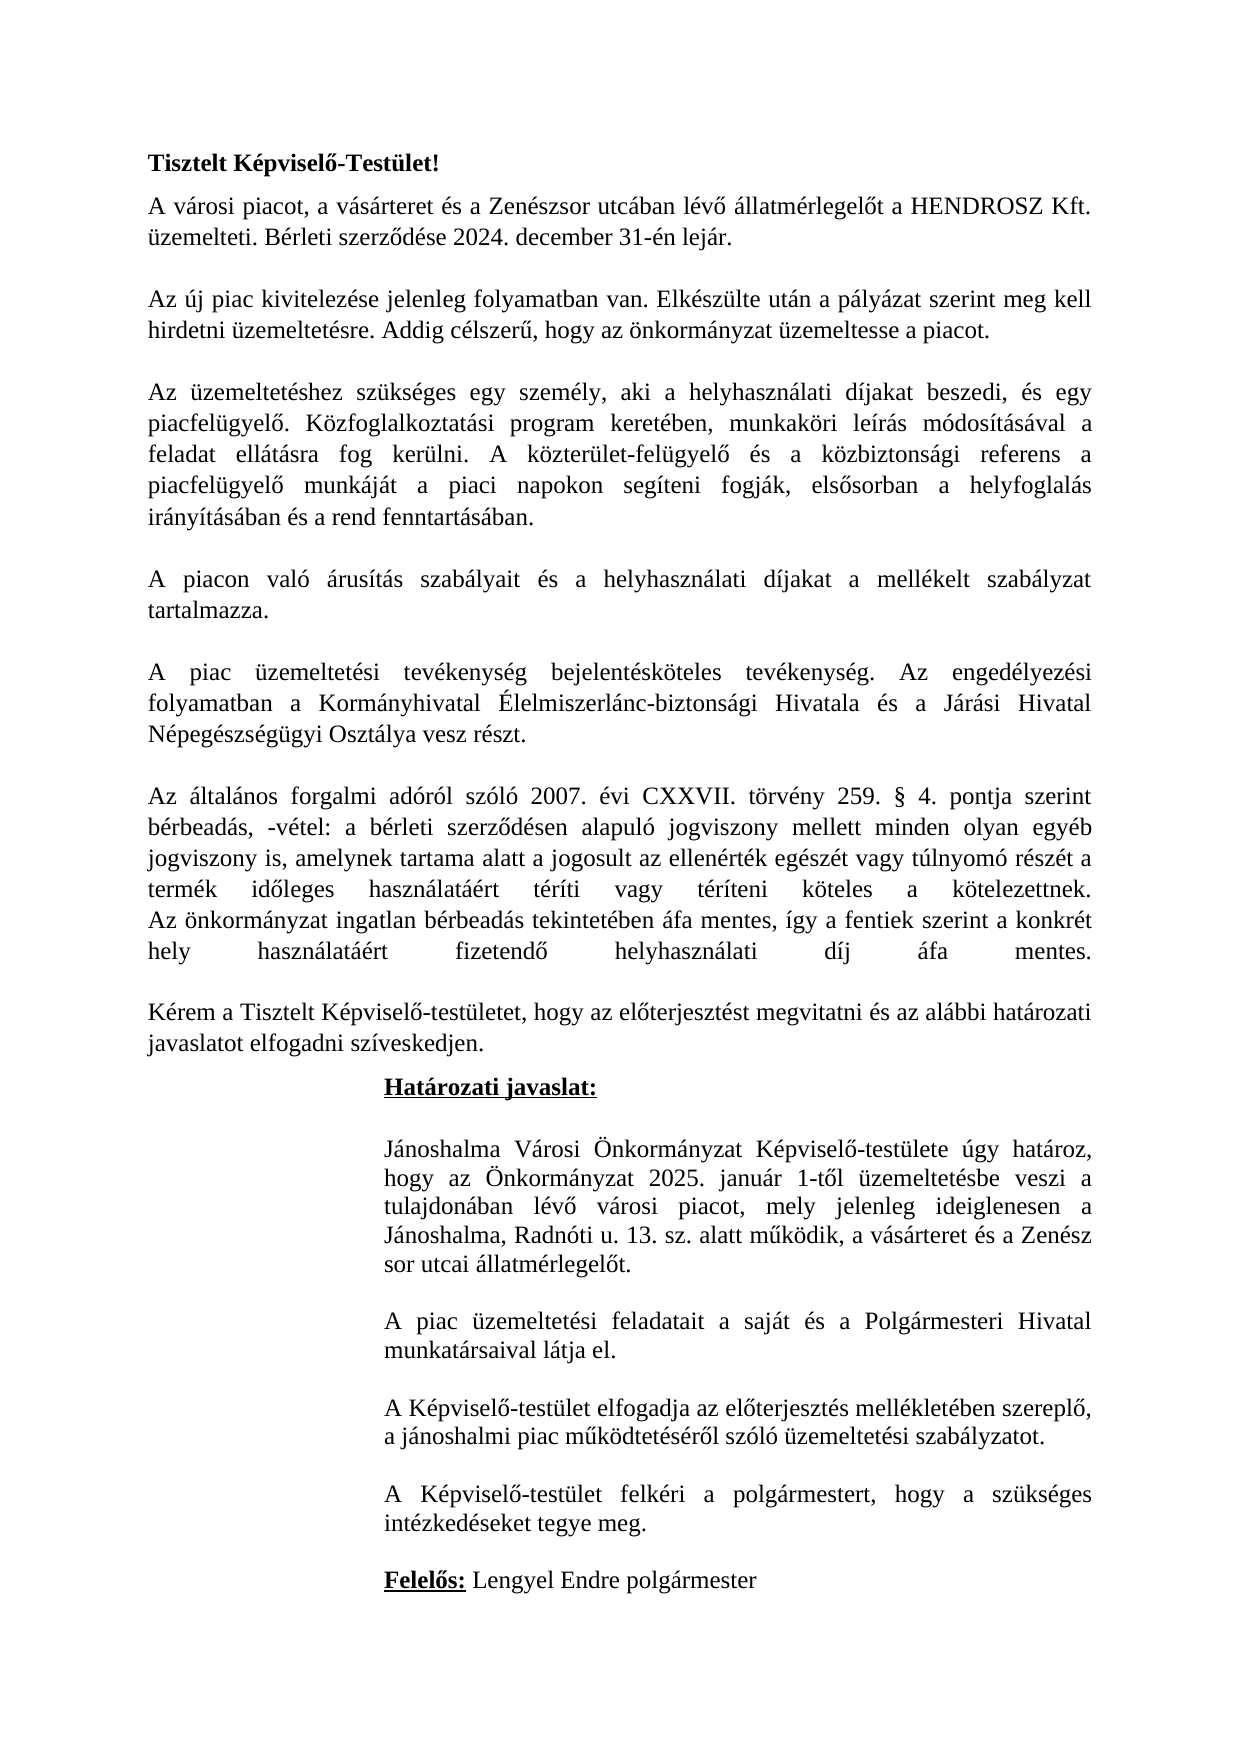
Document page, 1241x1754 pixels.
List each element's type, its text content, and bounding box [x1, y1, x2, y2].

text Tisztelt Képviselő-Testület! [148, 148, 1093, 176]
text A piac üzemeltetési tevékenység bejelentésköteles tevékenység. Az engedélyezési folyamatban a Kormányhivatal Élelmiszerlánc-biztonsági Hivatala és a Járási Hivatal Népegészségügyi Osztálya vesz részt. [148, 657, 1093, 748]
text Az üzemeltetéshez szükséges egy személy, aki a helyhasználati díjakat beszedi, és egy piacfelügyelő. Közfoglalkoztatási program keretében, munkaköri leírás módosításával a feladat ellátásra fog kerülni. A közterület-felügyelő és a közbiztonsági referens a piacfelügyelő munkáját a piaci napokon segíteni fogják, elsősorban a helyfoglalás irányításában és a rend fenntartásában. [148, 377, 1093, 530]
text A piac üzemeltetési feladatait a saját és a Polgármesteri Hivatal munkatársaival látja el. [384, 1306, 1093, 1364]
text Az új piac kivitelezése jelenleg folyamatban van. Elkészülte után a pályázat szerint meg kell hirdetni üzemeltetésre. Addig célszerű, hogy az önkormányzat üzemeltesse a piacot. [148, 284, 1093, 344]
text A piacon való árusítás szabályait és a helyhasználati díjakat a mellékelt szabályzat tartalmazza. [148, 564, 1093, 623]
text Jánoshalma Városi Önkormányzat Képviselő-testülete úgy határoz, hogy az Önkormányzat 2025. január 1-től üzemeltetésbe veszi a tulajdonában lévő városi piacot, mely jelenleg ideiglenesen a Jánoshalma, Radnóti u. 13. sz. alatt működik, a vásárteret és a Zenész sor utcai állatmérlegelőt. [384, 1134, 1093, 1278]
text Felelős: Lengyel Endre polgármester [384, 1565, 1093, 1594]
text Kérem a Tisztelt Képviselő-testületet, hogy az előterjesztést megvitatni és az alábbi határozati javaslatot elfogadni szíveskedjen. [148, 997, 1093, 1057]
text A városi piacot, a vásárteret és a Zenészsor utcában lévő állatmérlegelőt a HENDROSZ Kft. üzemelteti. Bérleti szerződése 2024. december 31-én lejár. [148, 191, 1093, 251]
text Az általános forgalmi adóról szóló 2007. évi CXXVII. törvény 259. § 4. pontja szerint bérbeadás, -vétel: a bérleti szerződésen alapuló jogviszony mellett minden olyan egyéb jogviszony is, amelynek tartama alatt a jogosult az ellenérték egészét vagy túlnyomó részét a termék időleges használatáért téríti vagy téríteni köteles a kötelezettnek. Az önkormányzat ingatlan bérbeadás tekintetében áfa mentes, így a fentiek szerint a konkrét hely használatáért fizetendő helyhasználati díj áfa mentes. [148, 781, 1093, 995]
text A Képviselő-testület felkéri a polgármestert, hogy a szükséges intézkedéseket tegye meg. [384, 1479, 1093, 1536]
text A Képviselő-testület elfogadja az előterjesztés mellékletében szereplő, a jánoshalmi piac működtetéséről szóló üzemeltetési szabályzatot. [384, 1393, 1093, 1450]
text Határozati javaslat: [384, 1072, 1093, 1101]
